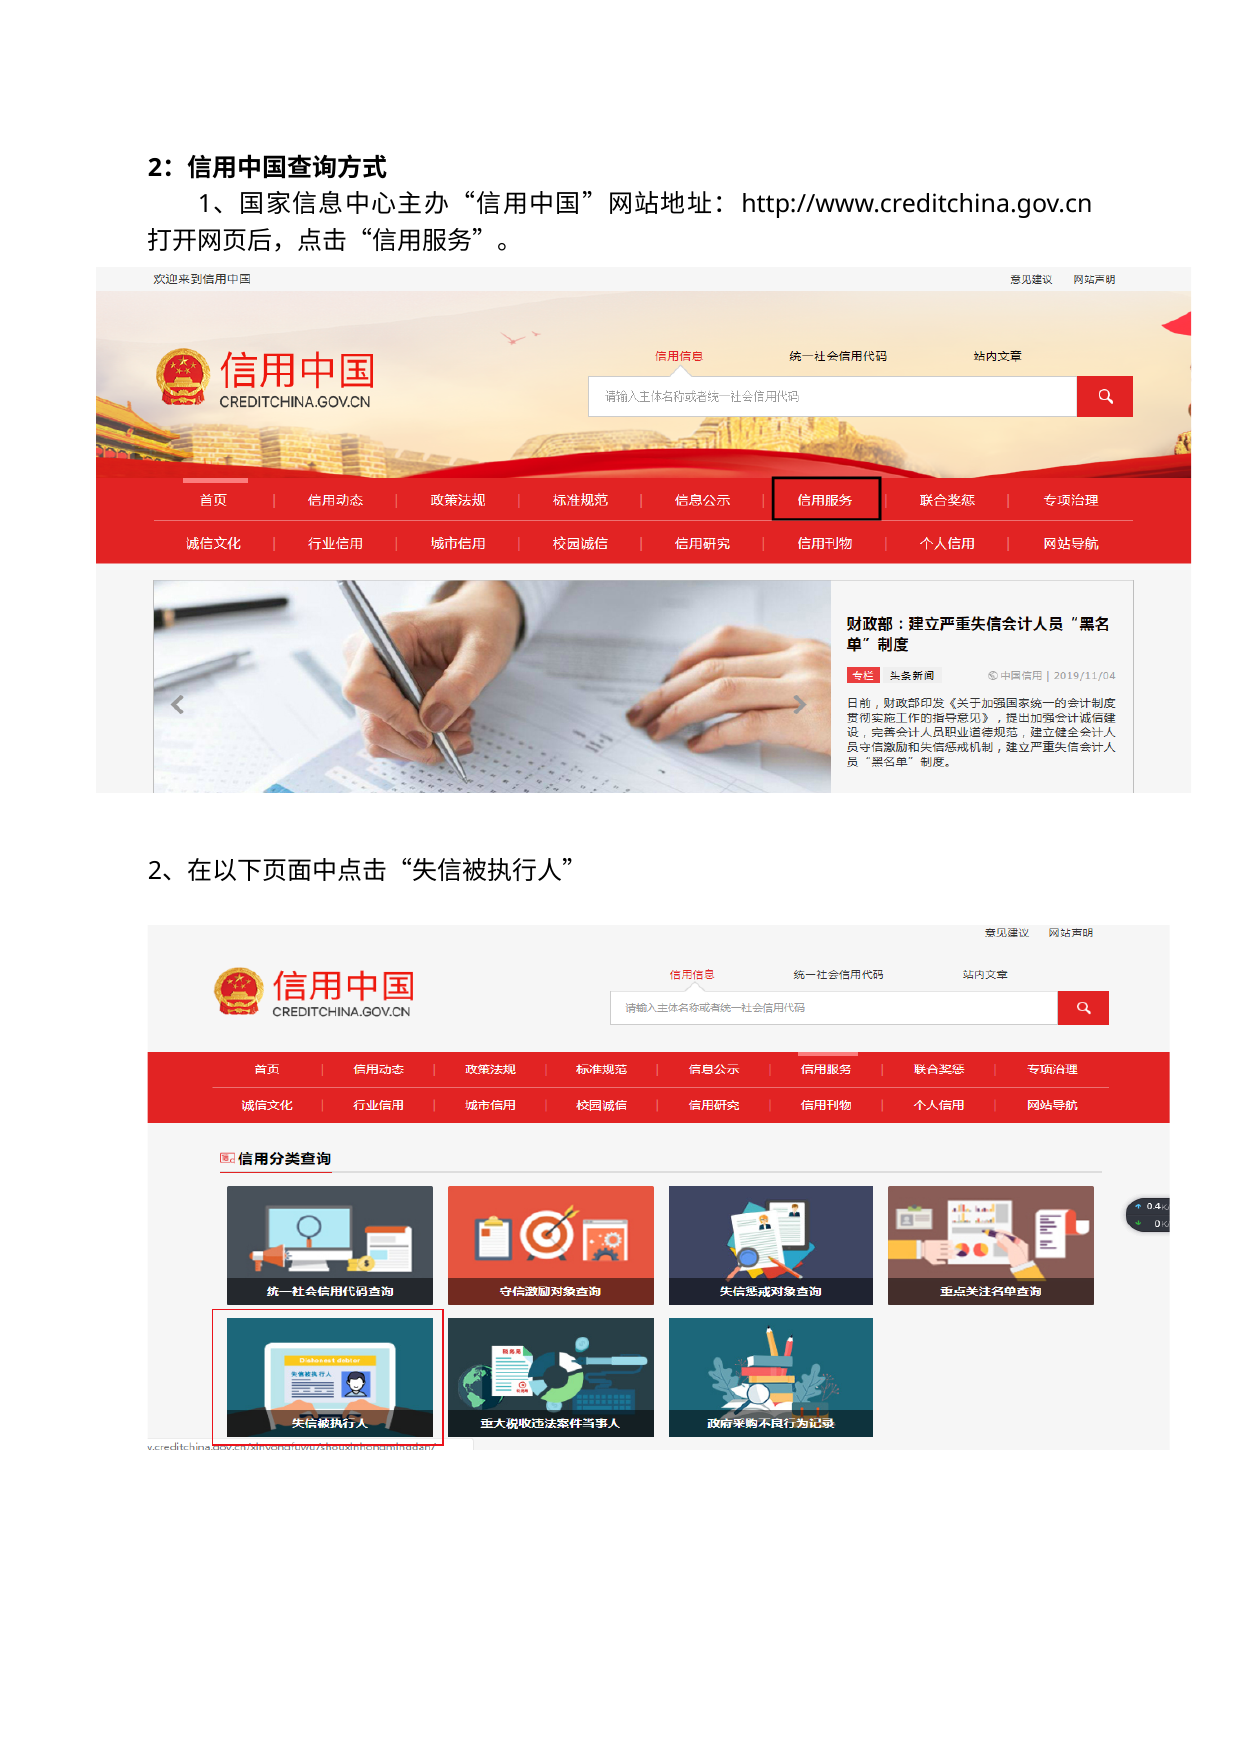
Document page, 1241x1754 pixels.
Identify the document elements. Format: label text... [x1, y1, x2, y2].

text 2、在以下页面中点击“失信被执行人” [148, 851, 1092, 887]
picture [96, 267, 1192, 793]
text 2：信用中国查询方式 [148, 148, 1092, 184]
picture [147, 925, 1170, 1450]
text 1、国家信息中心主办“信用中国”网站地址：http://www.creditchina.gov.cn打开网页后，点击“信用服务”。 [148, 184, 1092, 256]
